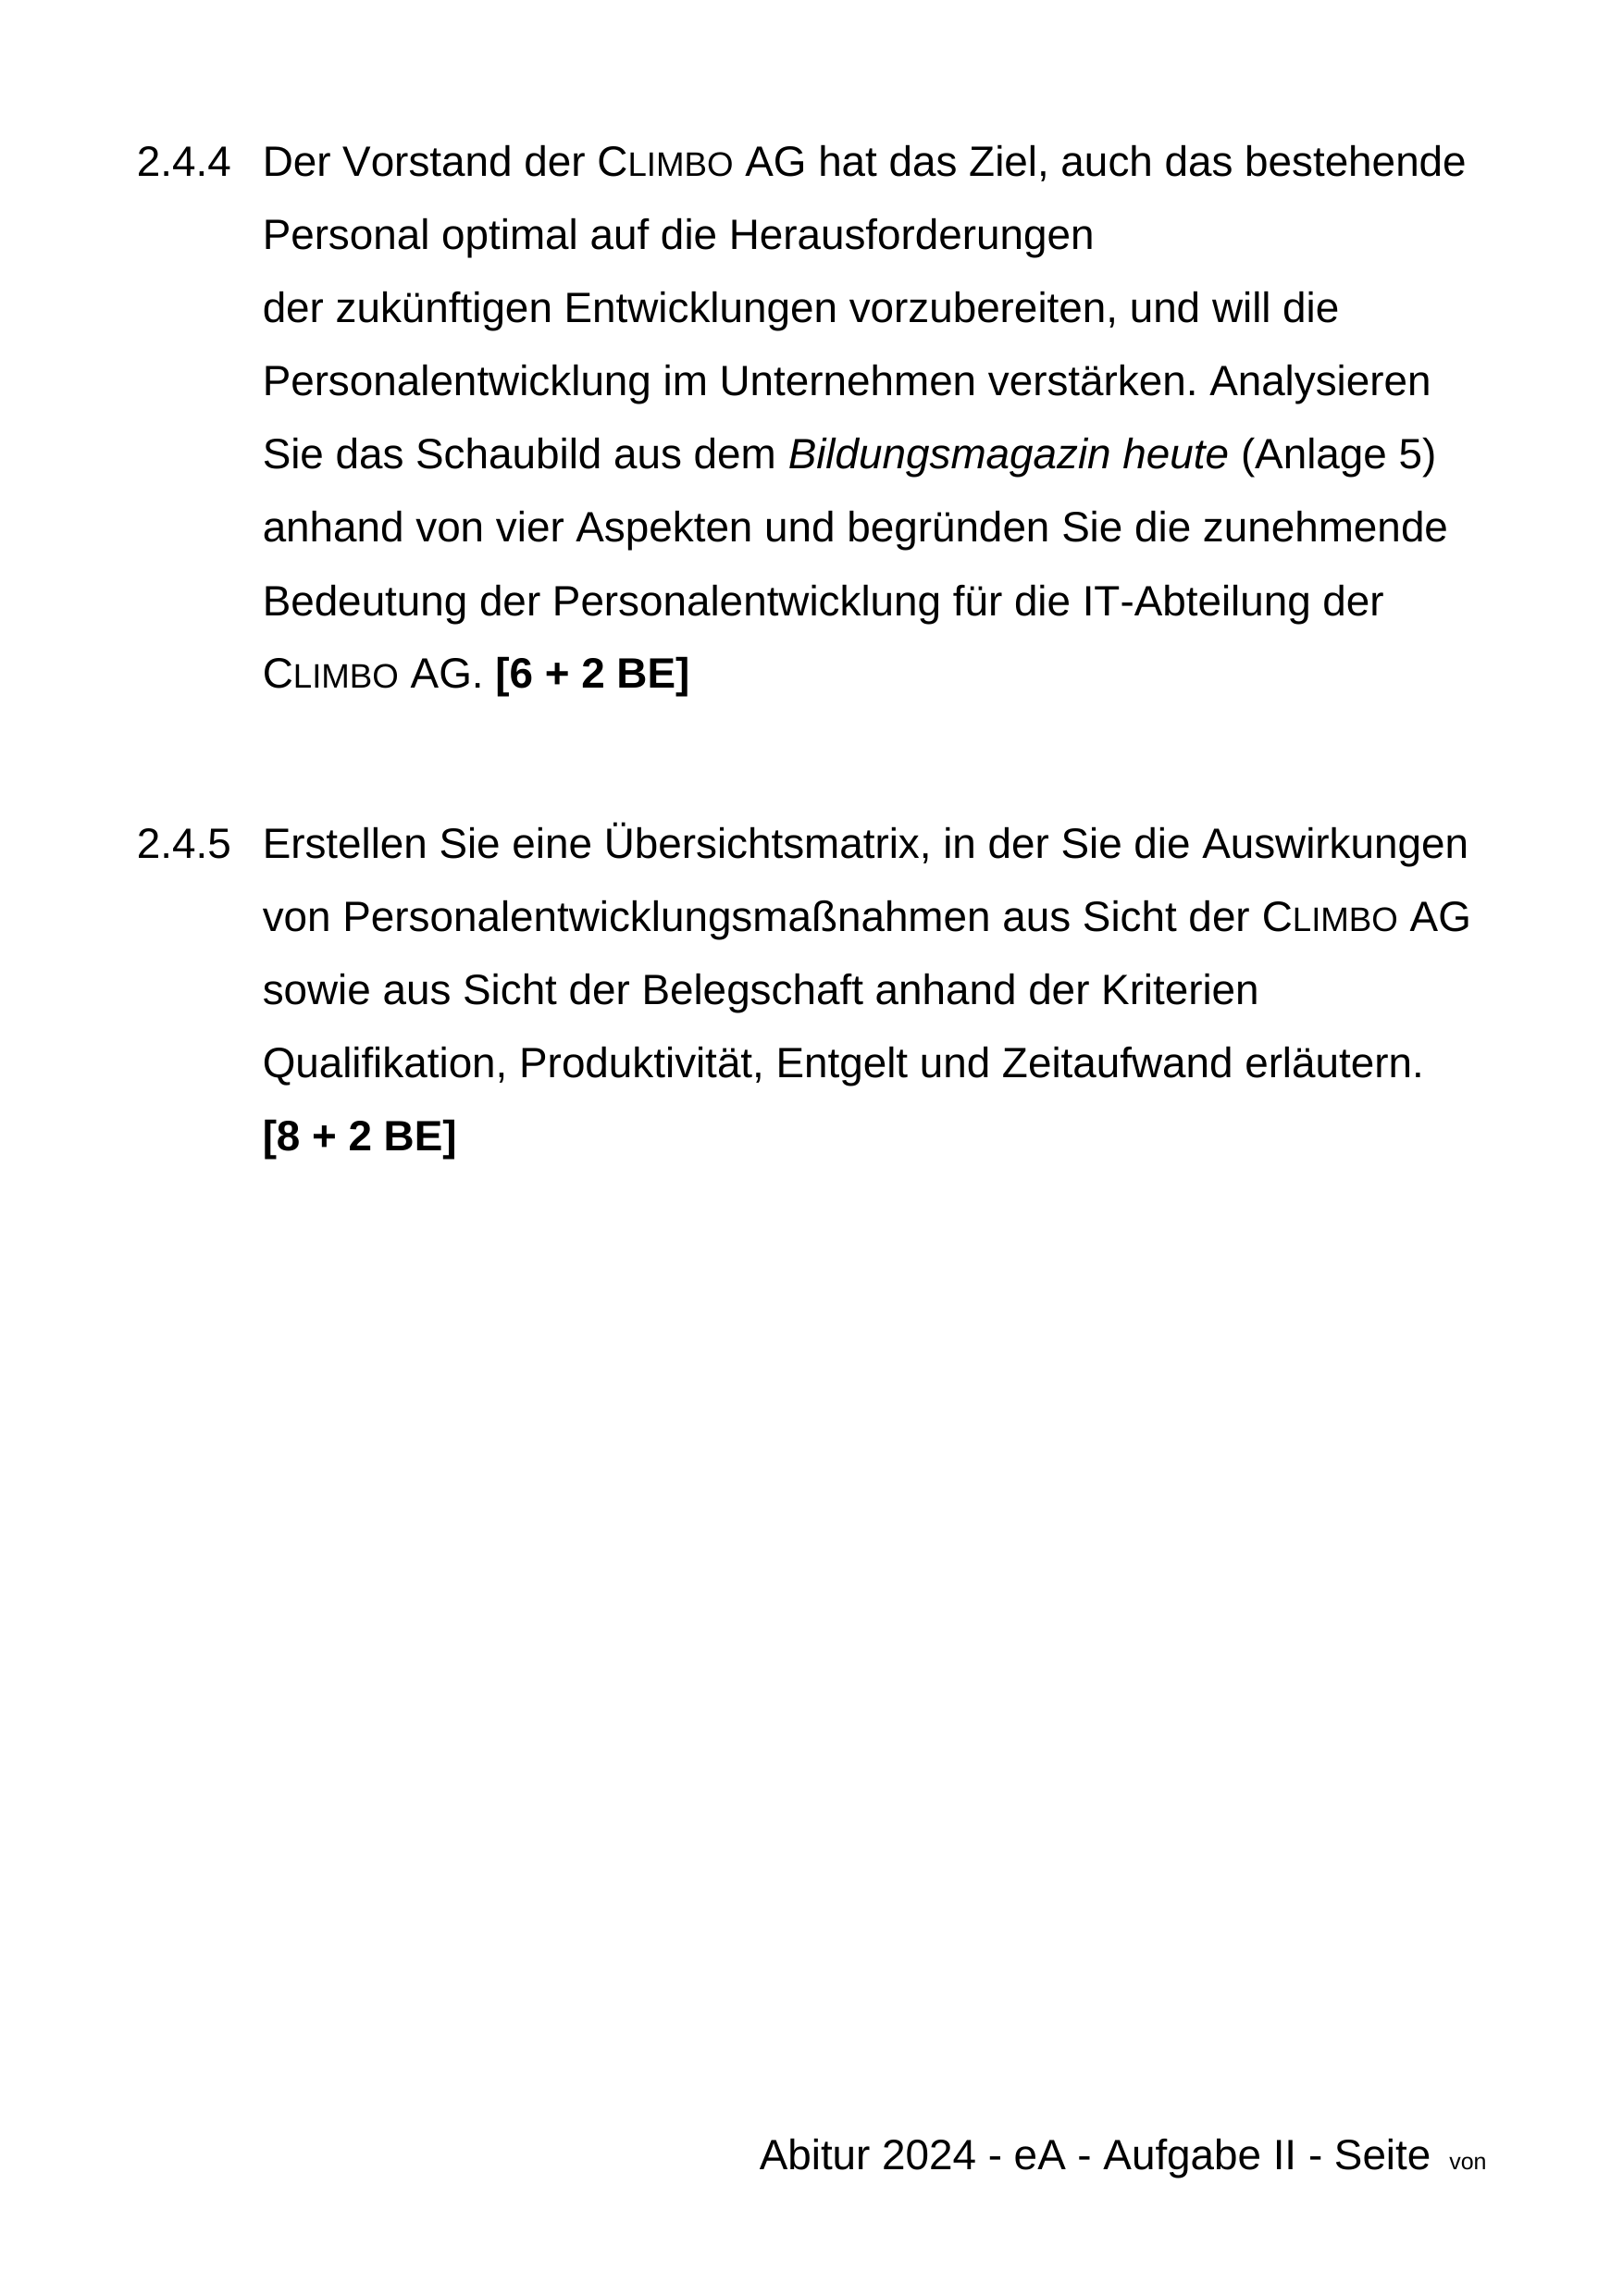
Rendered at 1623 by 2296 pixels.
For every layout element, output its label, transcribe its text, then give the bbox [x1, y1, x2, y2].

list 2.4.5 Erstellen Sie eine Übersichtsmatrix, in der Sie die Auswirkungen von Personalentwicklungsmaßnahmen aus Sicht der Climbo AG sowie aus Sicht der Belegschaft anhand der Kriterien Qualifikation, Produktivität, Entgelt und Zeitaufwand erläutern. [8 + 2 BE] [137, 818, 1486, 1160]
list 2.4.4 Der Vorstand der Climbo AG hat das Ziel, auch das bestehende Personal optimal auf die Herausforderungen der zukünftigen Entwicklungen vorzubereiten, und will die Personalentwicklung im Unternehmen verstärken. Analysieren Sie das Schaubild aus dem Bildungsmagazin heute (Anlage 5) anhand von vier Aspekten und begründen Sie die zunehmende Bedeutung der Personalentwicklung für die IT-Abteilung der Climbo AG. [6 + 2 BE] [137, 137, 1486, 698]
